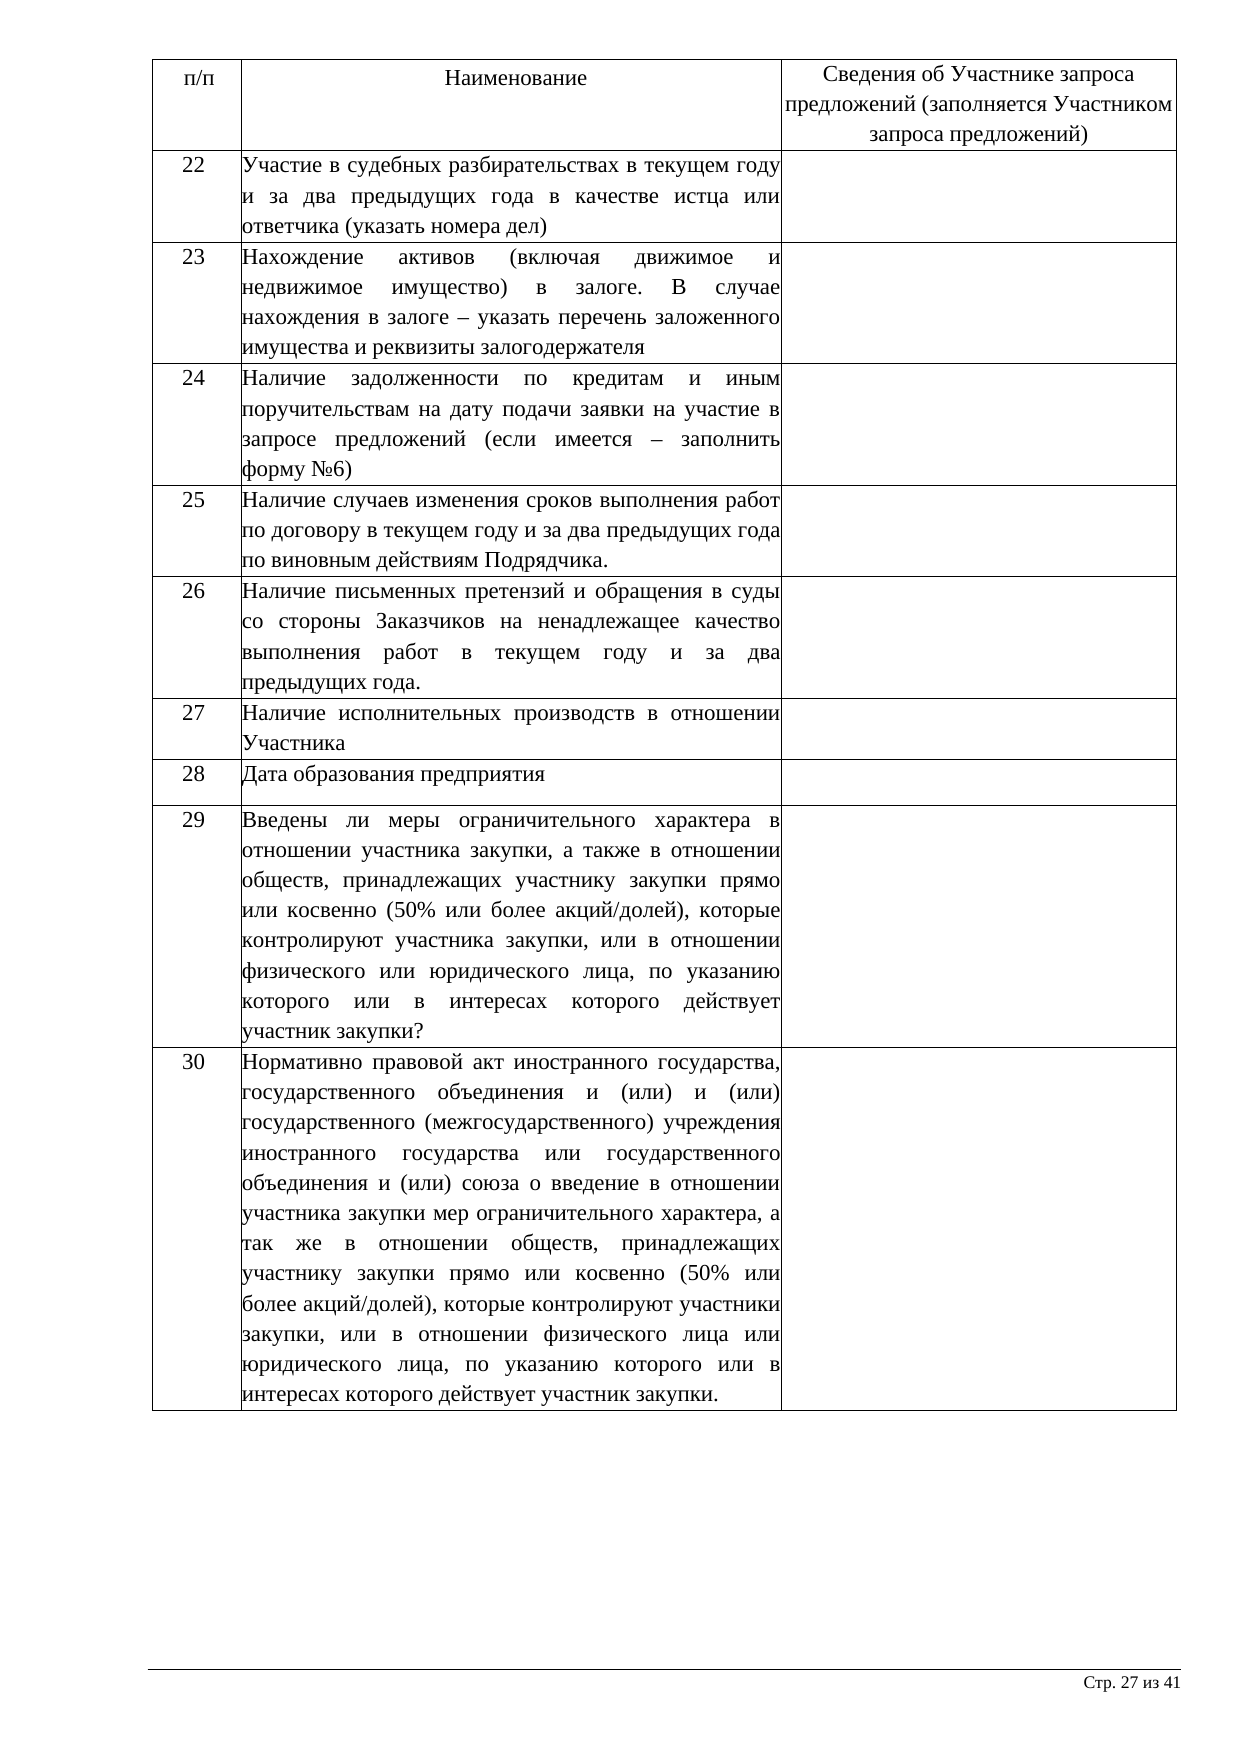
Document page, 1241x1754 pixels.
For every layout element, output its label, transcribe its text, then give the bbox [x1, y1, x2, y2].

table_cell Наличие случаев изменения сроков выполнения работ по договору в текущем году и за два предыдущих года по виновным действиям Подрядчика. [242, 486, 781, 576]
table_cell 30 [153, 1048, 241, 1410]
table_header Сведения об Участнике запроса предложений (заполняется Участником запроса предложений) [782, 60, 1176, 150]
table_cell Участие в судебных разбирательствах в текущем году и за два предыдущих года в качестве истца или ответчика (указать номера дел) [242, 151, 781, 242]
table_cell Наличие письменных претензий и обращения в суды со стороны Заказчиков на ненадлежащее качество выполнения работ в текущем году и за два предыдущих года. [242, 577, 781, 698]
table_header Наименование [242, 60, 781, 150]
table_cell Нормативно правовой акт иностранного государства, государственного объединения и (или) и (или) государственного (межгосударственного) учреждения иностранного государства или государственного объединения и (или) союза о введение в отношении участника закупки мер ограничительного характера, а так же в отношении обществ, принадлежащих участнику закупки прямо или косвенно (50% или более акций/долей), которые контролируют участники закупки, или в отношении физического лица или юридического лица, по указанию которого или в интересах которого действует участник закупки. [242, 1048, 781, 1410]
table_cell 22 [153, 151, 241, 242]
table_cell 26 [153, 577, 241, 698]
table_cell Дата образования предприятия [242, 760, 781, 804]
table_header п/п [153, 60, 241, 150]
table_cell [782, 760, 1176, 804]
table_cell [782, 243, 1176, 363]
table_cell [782, 699, 1176, 759]
table_cell [782, 364, 1176, 485]
table_cell 23 [153, 243, 241, 363]
table_cell [782, 486, 1176, 576]
table_cell 29 [153, 806, 241, 1047]
table_cell [782, 1048, 1176, 1410]
table_cell 25 [153, 486, 241, 576]
table_cell Наличие задолженности по кредитам и иным поручительствам на дату подачи заявки на участие в запросе предложений (если имеется – заполнить форму №6) [242, 364, 781, 485]
table_cell [782, 806, 1176, 1047]
table_cell [782, 577, 1176, 698]
table_cell 27 [153, 699, 241, 759]
table_cell 28 [153, 760, 241, 804]
table_cell Введены ли меры ограничительного характера в отношении участника закупки, а также в отношении обществ, принадлежащих участнику закупки прямо или косвенно (50% или более акций/долей), которые контролируют участника закупки, или в отношении физического или юридического лица, по указанию которого или в интересах которого действует участник закупки? [242, 806, 781, 1047]
table_cell Наличие исполнительных производств в отношении Участника [242, 699, 781, 759]
table_cell [782, 151, 1176, 242]
table_cell 24 [153, 364, 241, 485]
table_cell Нахождение активов (включая движимое и недвижимое имущество) в залоге. В случае нахождения в залоге – указать перечень заложенного имущества и реквизиты залогодержателя [242, 243, 781, 363]
